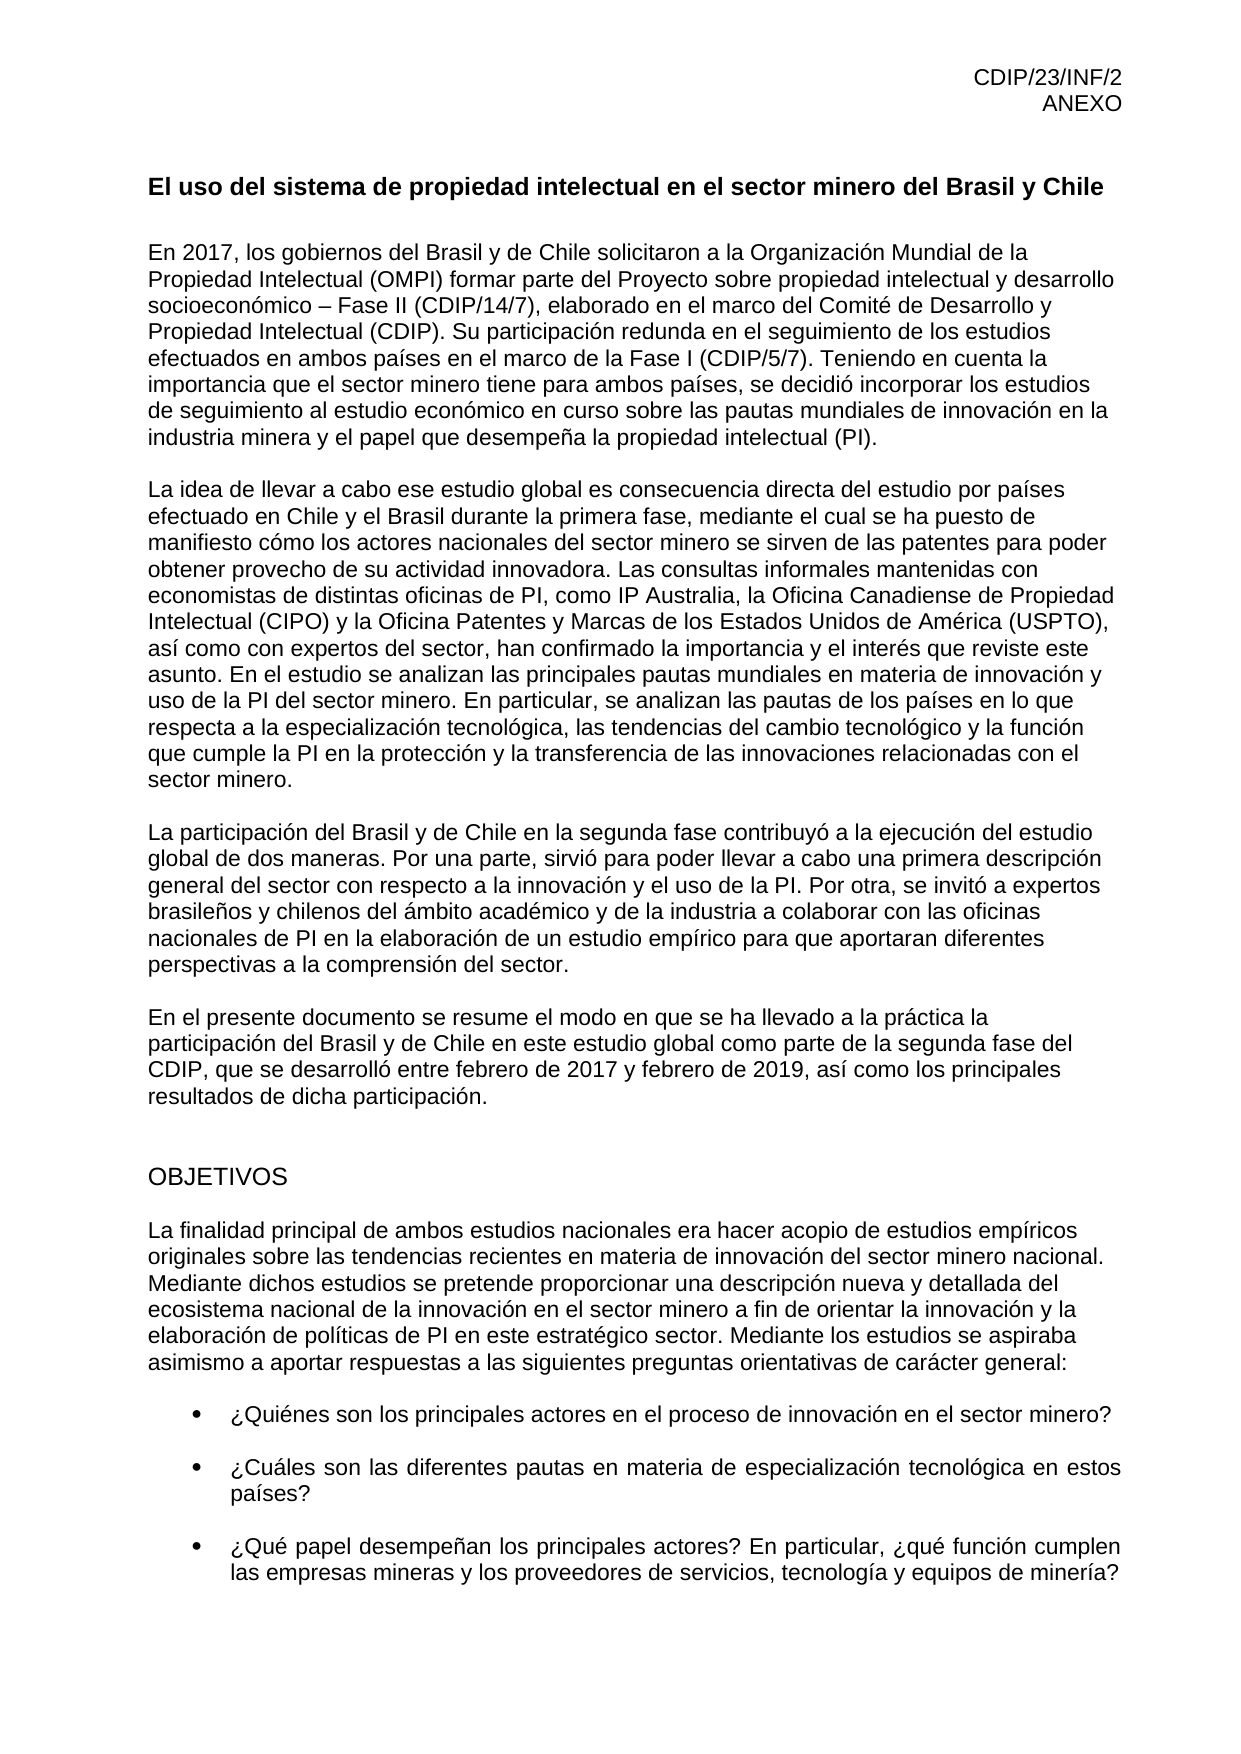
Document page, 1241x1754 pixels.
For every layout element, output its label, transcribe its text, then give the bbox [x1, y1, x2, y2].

text En 2017, los gobiernos del Brasil y de Chile solicitaron a la Organización Mundial de la Propiedad Intelectual (OMPI) formar parte del Proyecto sobre propiedad intelectual y desarrollo socioeconómico – Fase II (CDIP/14/7), elaborado en el marco del Comité de Desarrollo y Propiedad Intelectual (CDIP). Su participación redunda en el seguimiento de los estudios efectuados en ambos países en el marco de la Fase I (CDIP/5/7). Teniendo en cuenta la importancia que el sector minero tiene para ambos países, se decidió incorporar los estudios de seguimiento al estudio económico en curso sobre las pautas mundiales de innovación en la industria minera y el papel que desempeña la propiedad intelectual (PI). [148, 239, 1122, 450]
list ¿Qué papel desempeñan los principales actores? En particular, ¿qué función cumplen las empresas mineras y los proveedores de servicios, tecnología y equipos de minería? [193, 1533, 1122, 1586]
subtitle El uso del sistema de propiedad intelectual en el sector minero del Brasil y Chile [148, 172, 1122, 200]
text La idea de llevar a cabo ese estudio global es consecuencia directa del estudio por países efectuado en Chile y el Brasil durante la primera fase, mediante el cual se ha puesto de manifiesto cómo los actores nacionales del sector minero se sirven de las patentes para poder obtener provecho de su actividad innovadora. Las consultas informales mantenidas con economistas de distintas oficinas de PI, como IP Australia, la Oficina Canadiense de Propiedad Intelectual (CIPO) y la Oficina Patentes y Marcas de los Estados Unidos de América (USPTO), así como con expertos del sector, han confirmado la importancia y el interés que reviste este asunto. En el estudio se analizan las principales pautas mundiales en materia de innovación y uso de la PI del sector minero. En particular, se analizan las pautas de los países en lo que respecta a la especialización tecnológica, las tendencias del cambio tecnológico y la función que cumple la PI en la protección y la transferencia de las innovaciones relacionadas con el sector minero. [148, 476, 1122, 793]
list ¿Quiénes son los principales actores en el proceso de innovación en el sector minero? [193, 1401, 1122, 1428]
text La participación del Brasil y de Chile en la segunda fase contribuyó a la ejecución del estudio global de dos maneras. Por una parte, sirvió para poder llevar a cabo una primera descripción general del sector con respecto a la innovación y el uso de la PI. Por otra, se invitó a expertos brasileños y chilenos del ámbito académico y de la industria a colaborar con las oficinas nacionales de PI en la elaboración de un estudio empírico para que aportaran diferentes perspectivas a la comprensión del sector. [148, 819, 1122, 977]
list ¿Cuáles son las diferentes pautas en materia de especialización tecnológica en estos países? [193, 1454, 1122, 1507]
text En el presente documento se resume el modo en que se ha llevado a la práctica la participación del Brasil y de Chile en este estudio global como parte de la segunda fase del CDIP, que se desarrolló entre febrero de 2017 y febrero de 2019, así como los principales resultados de dicha participación. [148, 1003, 1122, 1109]
text La finalidad principal de ambos estudios nacionales era hacer acopio de estudios empíricos originales sobre las tendencias recientes en materia de innovación del sector minero nacional. Mediante dichos estudios se pretende proporcionar una descripción nueva y detallada del ecosistema nacional de la innovación en el sector minero a fin de orientar la innovación y la elaboración de políticas de PI en este estratégico sector. Mediante los estudios se aspiraba asimismo a aportar respuestas a las siguientes preguntas orientativas de carácter general: [148, 1217, 1122, 1375]
subtitle OBJETIVOS [148, 1162, 1122, 1190]
